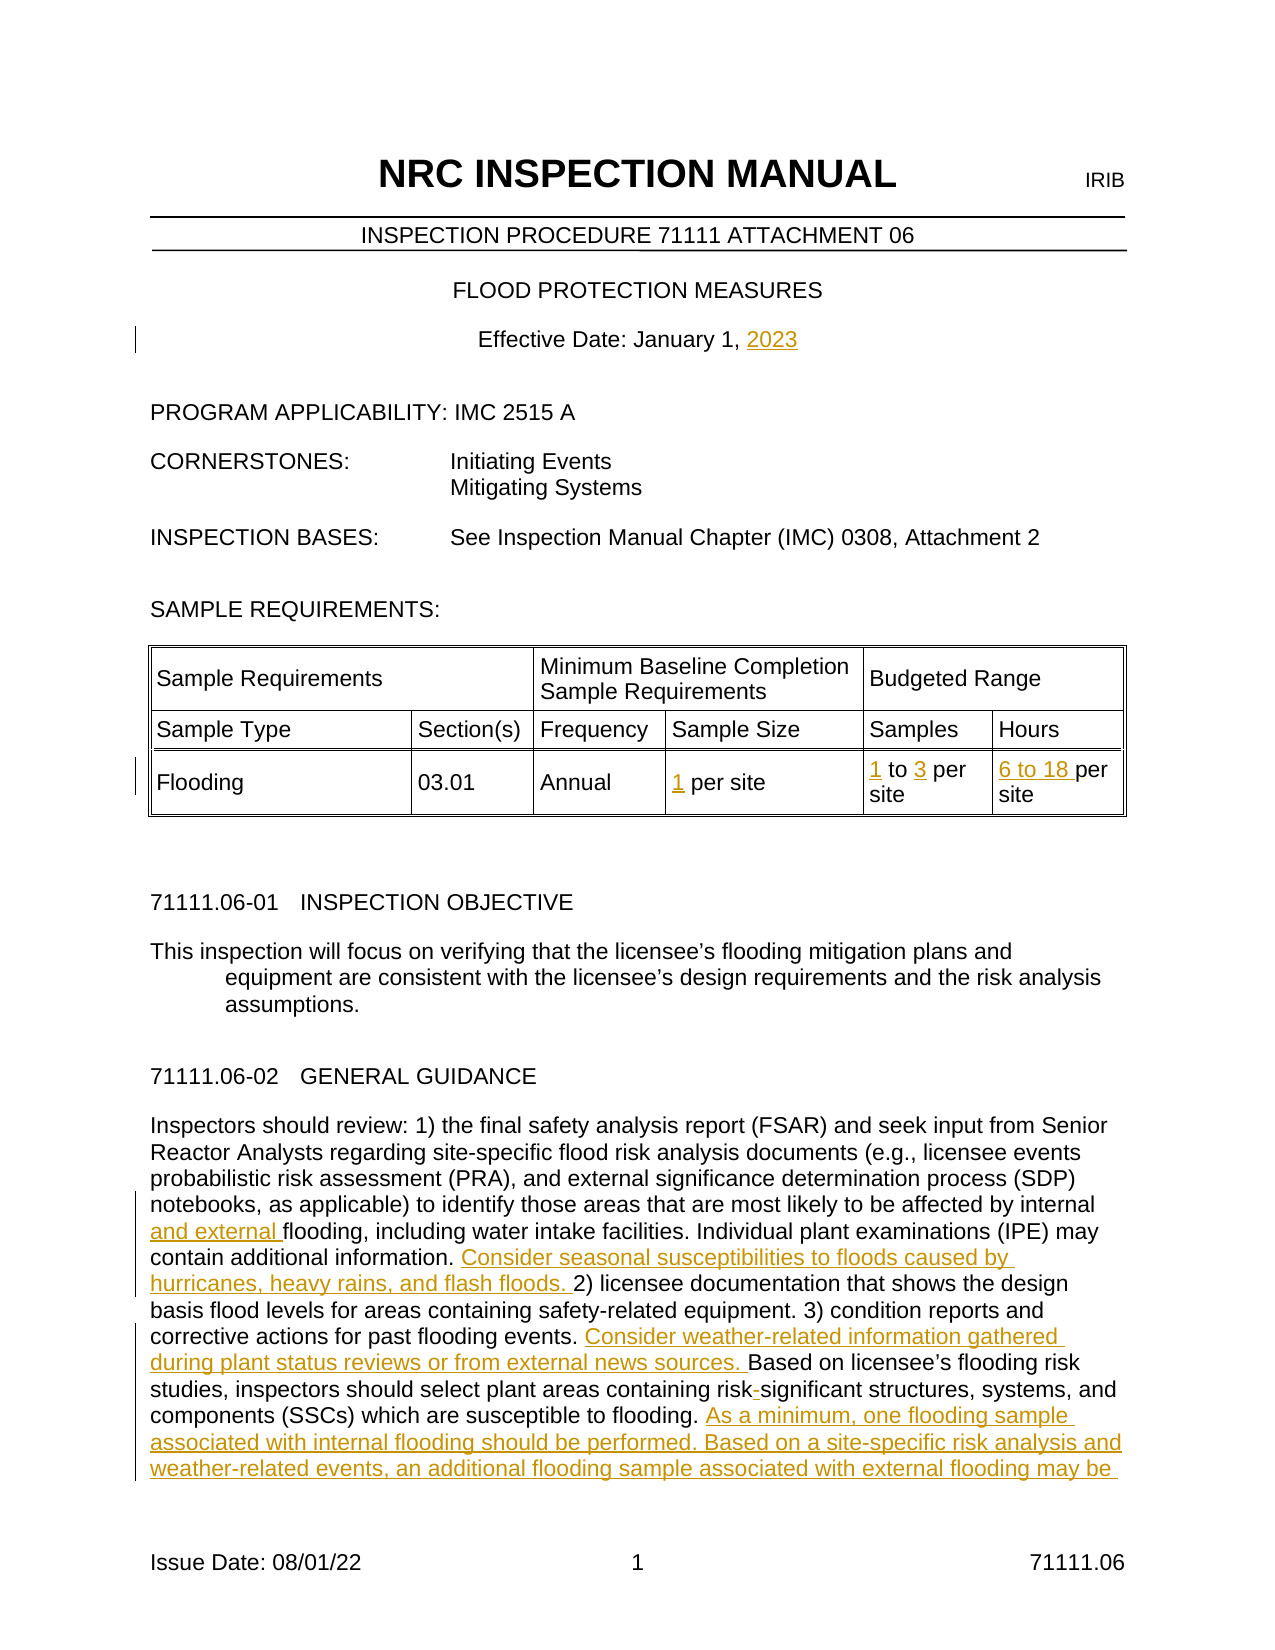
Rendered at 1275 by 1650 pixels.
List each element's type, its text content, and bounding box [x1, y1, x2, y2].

table_cell Frequency [534, 711, 665, 748]
table_cell per site [666, 751, 863, 813]
table_header Sample Requirements [152, 648, 533, 710]
table_cell to per site [864, 751, 992, 813]
subtitle SAMPLE REQUIREMENTS: [150, 596, 1125, 622]
subtitle 71111.06-02 GENERAL GUIDANCE [150, 1063, 1125, 1089]
table_header Minimum Baseline Completion Sample Requirements [534, 648, 863, 710]
table_cell Sample Type [152, 711, 411, 748]
table_cell 03.01 [412, 751, 533, 813]
subtitle 71111.06-01 INSPECTION OBJECTIVE [150, 889, 1125, 915]
text INSPECTION BASES: See Inspection Manual Chapter (IMC) 0308, Attachment 2 [150, 523, 1125, 550]
text PROGRAM APPLICABILITY: IMC 2515 A [150, 398, 1125, 425]
text CORNERSTONES: Initiating Events Mitigating Systems [150, 448, 1125, 501]
table_cell Flooding [150, 748, 411, 813]
text INSPECTION PROCEDURE 71111 ATTACHMENT 06 [150, 222, 1125, 248]
table_cell Section(s) [412, 711, 533, 748]
table_cell Sample Size [666, 711, 863, 748]
title Effective Date: January 1, [150, 326, 1125, 353]
table_cell Hours [993, 711, 1123, 748]
table_cell Samples [864, 711, 992, 748]
table_cell Annual [534, 751, 665, 813]
table_header Budgeted Range [864, 648, 1123, 710]
table_cell per site [993, 748, 1125, 813]
text NRC INSPECTION MANUAL IRIB [150, 150, 1125, 196]
text This inspection will focus on verifying that the licensee’s flooding mitigation plans and equipment are consistent with the licensee’s design requirements and the risk analysis assumptions. [150, 938, 1125, 1017]
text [150, 1112, 1125, 1481]
title FLOOD PROTECTION MEASURES [150, 277, 1125, 303]
